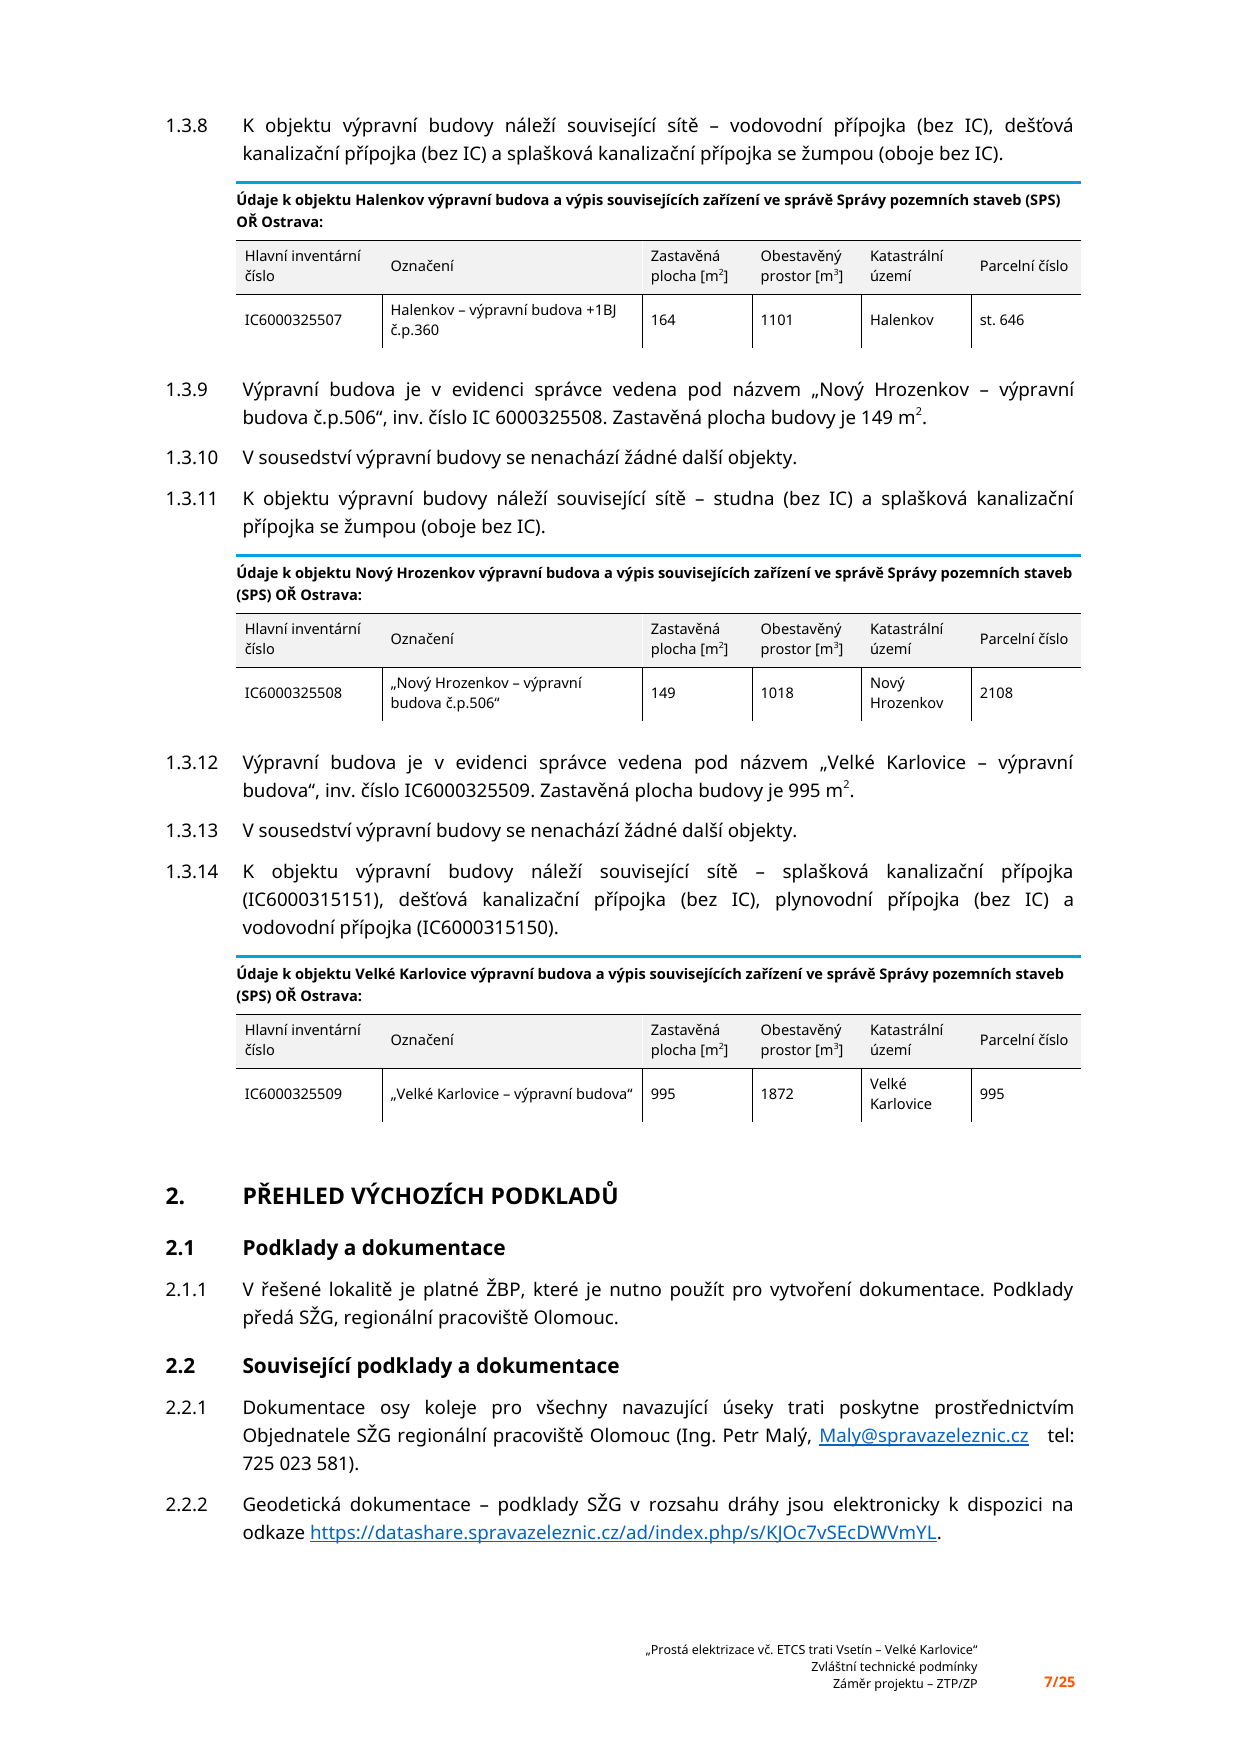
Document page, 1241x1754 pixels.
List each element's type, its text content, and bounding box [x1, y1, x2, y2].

table_header Označení [382, 241, 642, 294]
table_cell IC6000325508 [236, 668, 382, 721]
table_header Obestavěný prostor [m3] [752, 614, 862, 667]
table_cell 2108 [972, 668, 1081, 721]
table_cell 995 [643, 1069, 752, 1122]
table_cell st. 646 [972, 295, 1081, 348]
table_cell Halenkov [862, 295, 971, 348]
table_cell 1872 [753, 1069, 861, 1122]
table_header Katastrální území [862, 614, 971, 667]
text K objektu výpravní budovy náleží související sítě – vodovodní přípojka (bez IC), dešťová kanalizační přípojka (bez IC) a splašková kanalizační přípojka se žumpou (oboje bez IC). [165, 112, 1075, 166]
table_header Parcelní číslo [971, 614, 1081, 667]
table_cell IC6000325509 [236, 1069, 382, 1122]
table_cell 995 [972, 1069, 1081, 1122]
table_cell Velké Karlovice [862, 1069, 971, 1122]
table_header Obestavěný prostor [m3] [752, 241, 862, 294]
table_cell „Velké Karlovice – výpravní budova“ [383, 1069, 642, 1122]
table_header Zastavěná plocha [m2] [643, 1015, 752, 1068]
table_cell 149 [643, 668, 752, 721]
list Dokumentace osy koleje pro všechny navazující úseky trati poskytne prostřednictvím Objednatele SŽG regionální pracoviště Olomouc (Ing. Petr Malý, Maly@spravazeleznic.cz tel: 725 023 581). [165, 1394, 1075, 1476]
table_header Zastavěná plocha [m2] [643, 241, 752, 294]
table_header Parcelní číslo [971, 241, 1081, 294]
table_header Zastavěná plocha [m2] [643, 614, 752, 667]
table_cell Nový Hrozenkov [862, 668, 971, 721]
table_header Hlavní inventární číslo [236, 614, 382, 667]
list Související podklady a dokumentace [165, 1351, 1075, 1379]
text K objektu výpravní budovy náleží související sítě – splašková kanalizační přípojka (IC6000315151), dešťová kanalizační přípojka (bez IC), plynovodní přípojka (bez IC) a vodovodní přípojka (IC6000315150). [165, 858, 1075, 939]
table_header Parcelní číslo [971, 1015, 1081, 1068]
table_header Hlavní inventární číslo [236, 241, 382, 294]
text V sousedství výpravní budovy se nenachází žádné další objekty. [165, 444, 1075, 470]
table_header Hlavní inventární číslo [236, 1015, 382, 1068]
table_header Označení [382, 614, 642, 667]
text Údaje k objektu Halenkov výpravní budova a výpis souvisejících zařízení ve správě Správy pozemních staveb (SPS) OŘ Ostrava: [236, 184, 1081, 232]
text Výpravní budova je v evidenci správce vedena pod názvem „Nový Hrozenkov – výpravní budova č.p.506“, inv. číslo IC 6000325508. Zastavěná plocha budovy je 149 m2. [165, 376, 1075, 429]
table_cell 1018 [753, 668, 861, 721]
table_cell IC6000325507 [236, 295, 382, 348]
list Geodetická dokumentace – podklady SŽG v rozsahu dráhy jsou elektronicky k dispozici na odkaze https://datashare.spravazeleznic.cz/ad/index.php/s/KJOc7vSEcDWVmYL. [165, 1491, 1075, 1545]
table_cell 164 [643, 295, 752, 348]
table_cell 1101 [753, 295, 861, 348]
text Výpravní budova je v evidenci správce vedena pod názvem „Velké Karlovice – výpravní budova“, inv. číslo IC6000325509. Zastavěná plocha budovy je 995 m2. [165, 749, 1075, 802]
table_cell „Nový Hrozenkov – výpravní budova č.p.506“ [383, 668, 642, 721]
table_header Obestavěný prostor [m3] [752, 1015, 862, 1068]
text K objektu výpravní budovy náleží související sítě – studna (bez IC) a splašková kanalizační přípojka se žumpou (oboje bez IC). [165, 485, 1075, 539]
list V řešené lokalitě je platné ŽBP, které je nutno použít pro vytvoření dokumentace. Podklady předá SŽG, regionální pracoviště Olomouc. [165, 1276, 1075, 1330]
table_header Označení [382, 1015, 642, 1068]
text Údaje k objektu Nový Hrozenkov výpravní budova a výpis souvisejících zařízení ve správě Správy pozemních staveb (SPS) OŘ Ostrava: [236, 557, 1081, 605]
table_header Katastrální území [862, 241, 971, 294]
text V sousedství výpravní budovy se nenachází žádné další objekty. [165, 817, 1075, 843]
table_header Katastrální území [862, 1015, 971, 1068]
table_cell Halenkov – výpravní budova +1BJ č.p.360 [383, 295, 642, 348]
list PŘEHLED VÝCHOZÍCH PODKLADŮ [165, 1179, 1075, 1211]
list Podklady a dokumentace [165, 1233, 1075, 1261]
text Údaje k objektu Velké Karlovice výpravní budova a výpis souvisejících zařízení ve správě Správy pozemních staveb (SPS) OŘ Ostrava: [236, 958, 1081, 1006]
